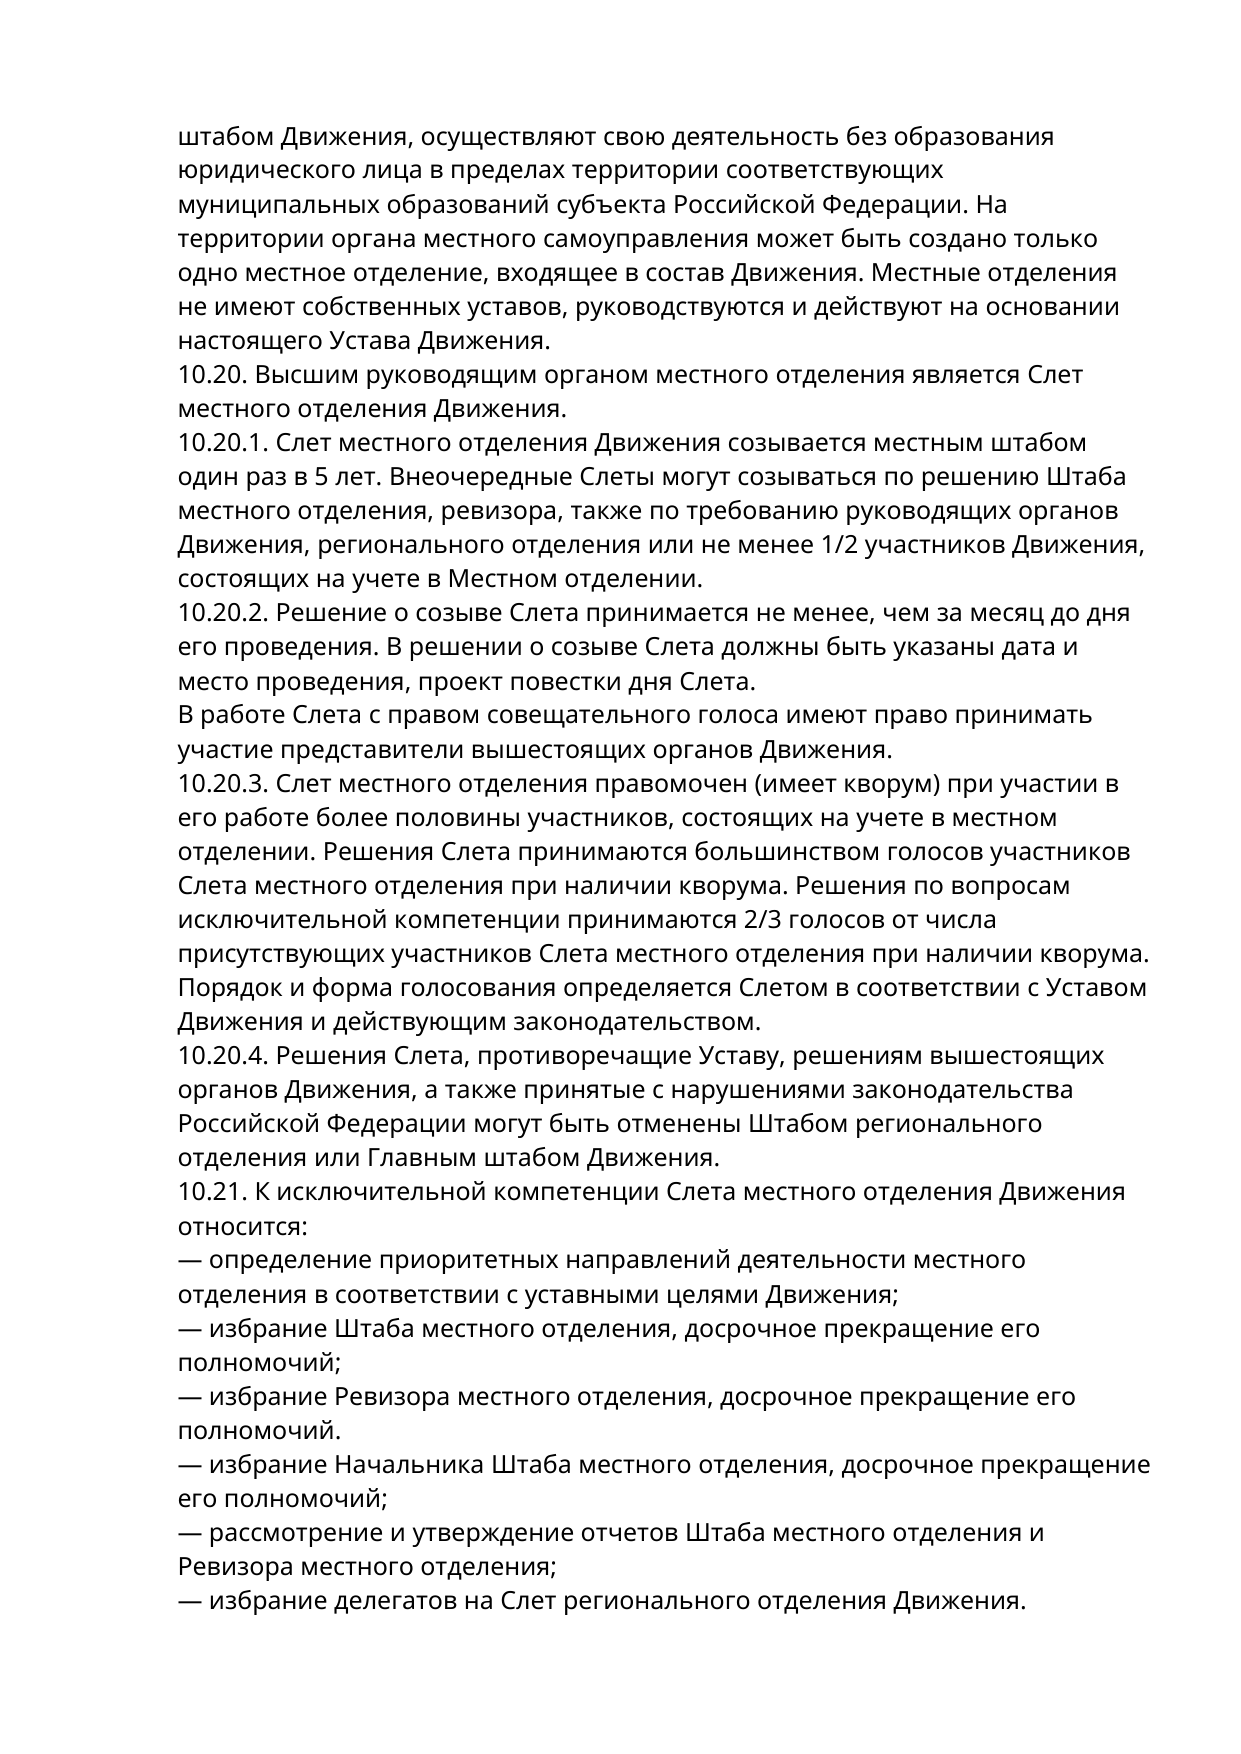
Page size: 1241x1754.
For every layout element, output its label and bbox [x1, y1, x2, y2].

text [177, 118, 1152, 1617]
